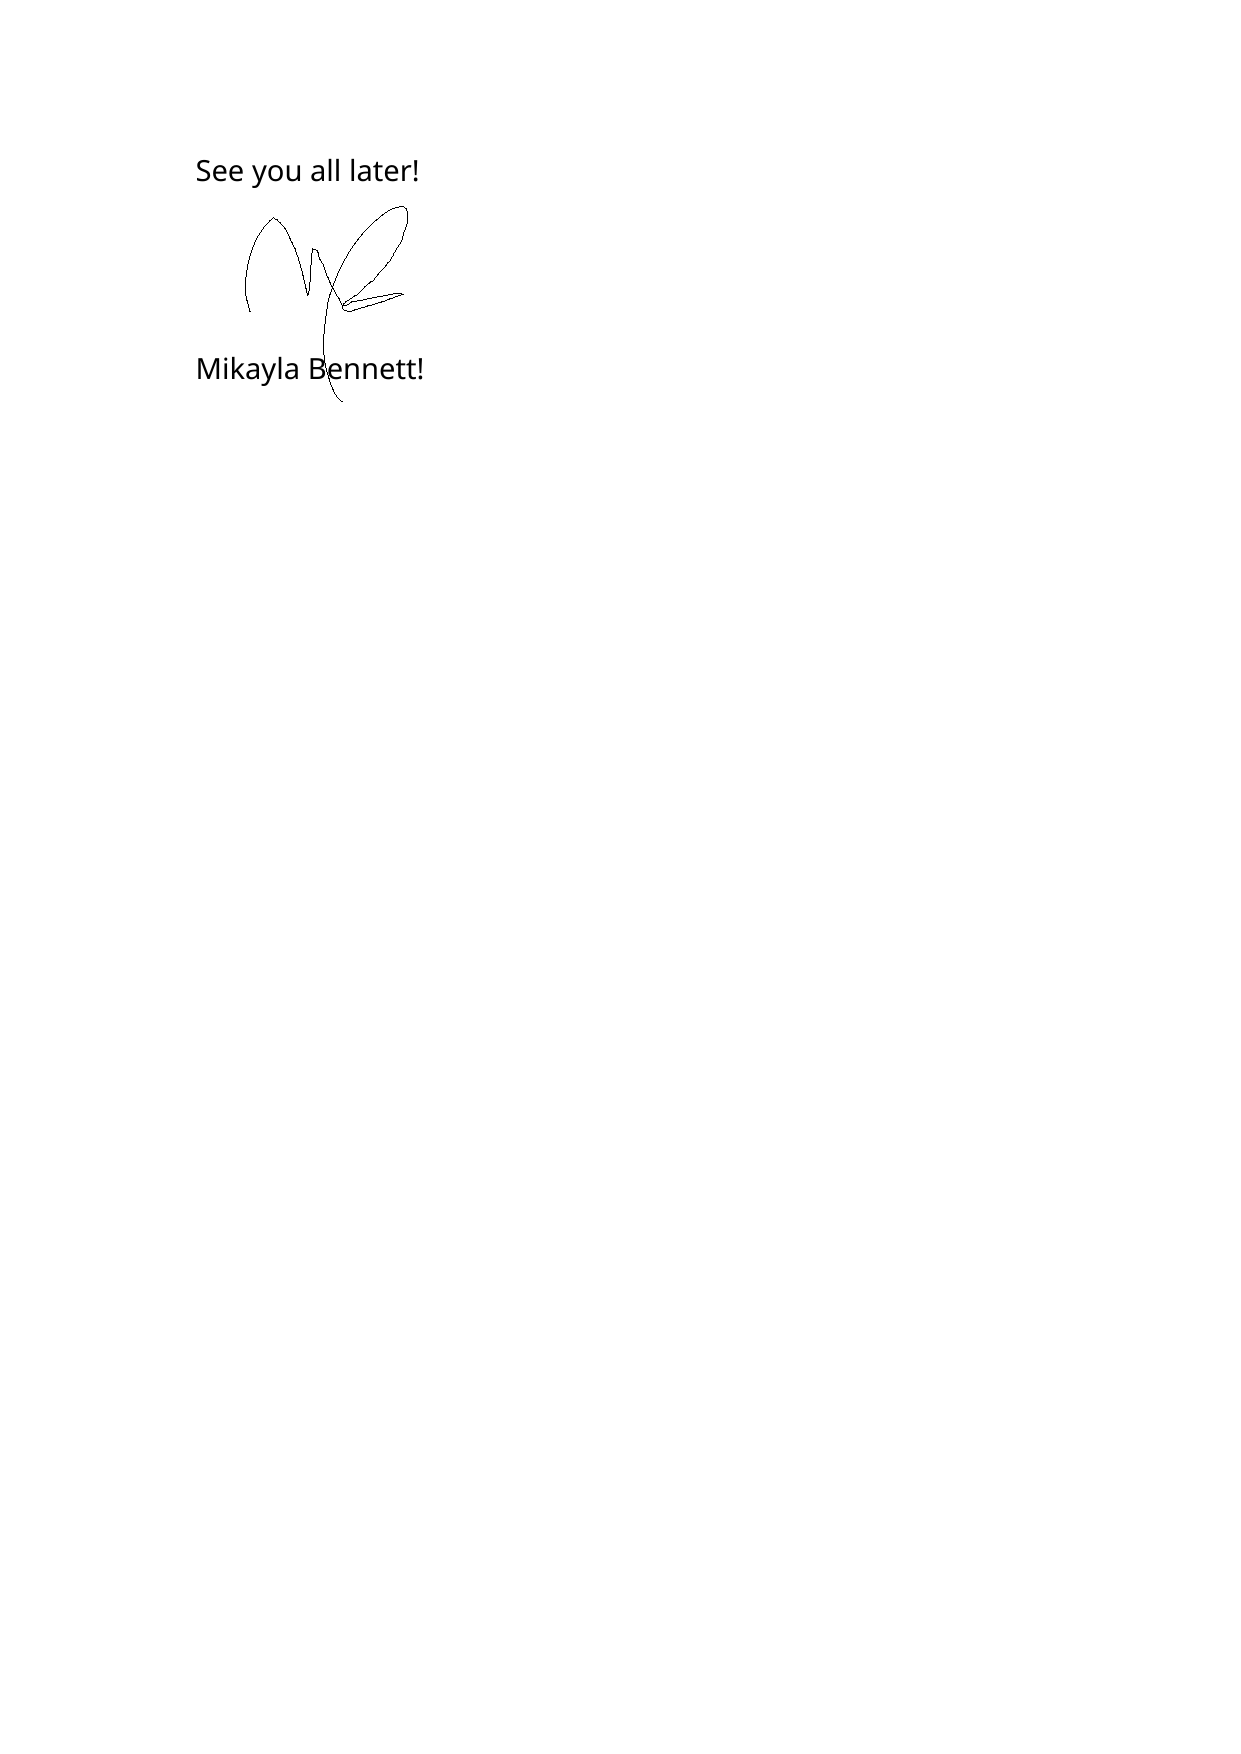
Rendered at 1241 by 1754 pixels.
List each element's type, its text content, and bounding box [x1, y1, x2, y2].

text See you all later! [150, 150, 1090, 190]
list Mikayla Bennett! [195, 348, 1090, 388]
